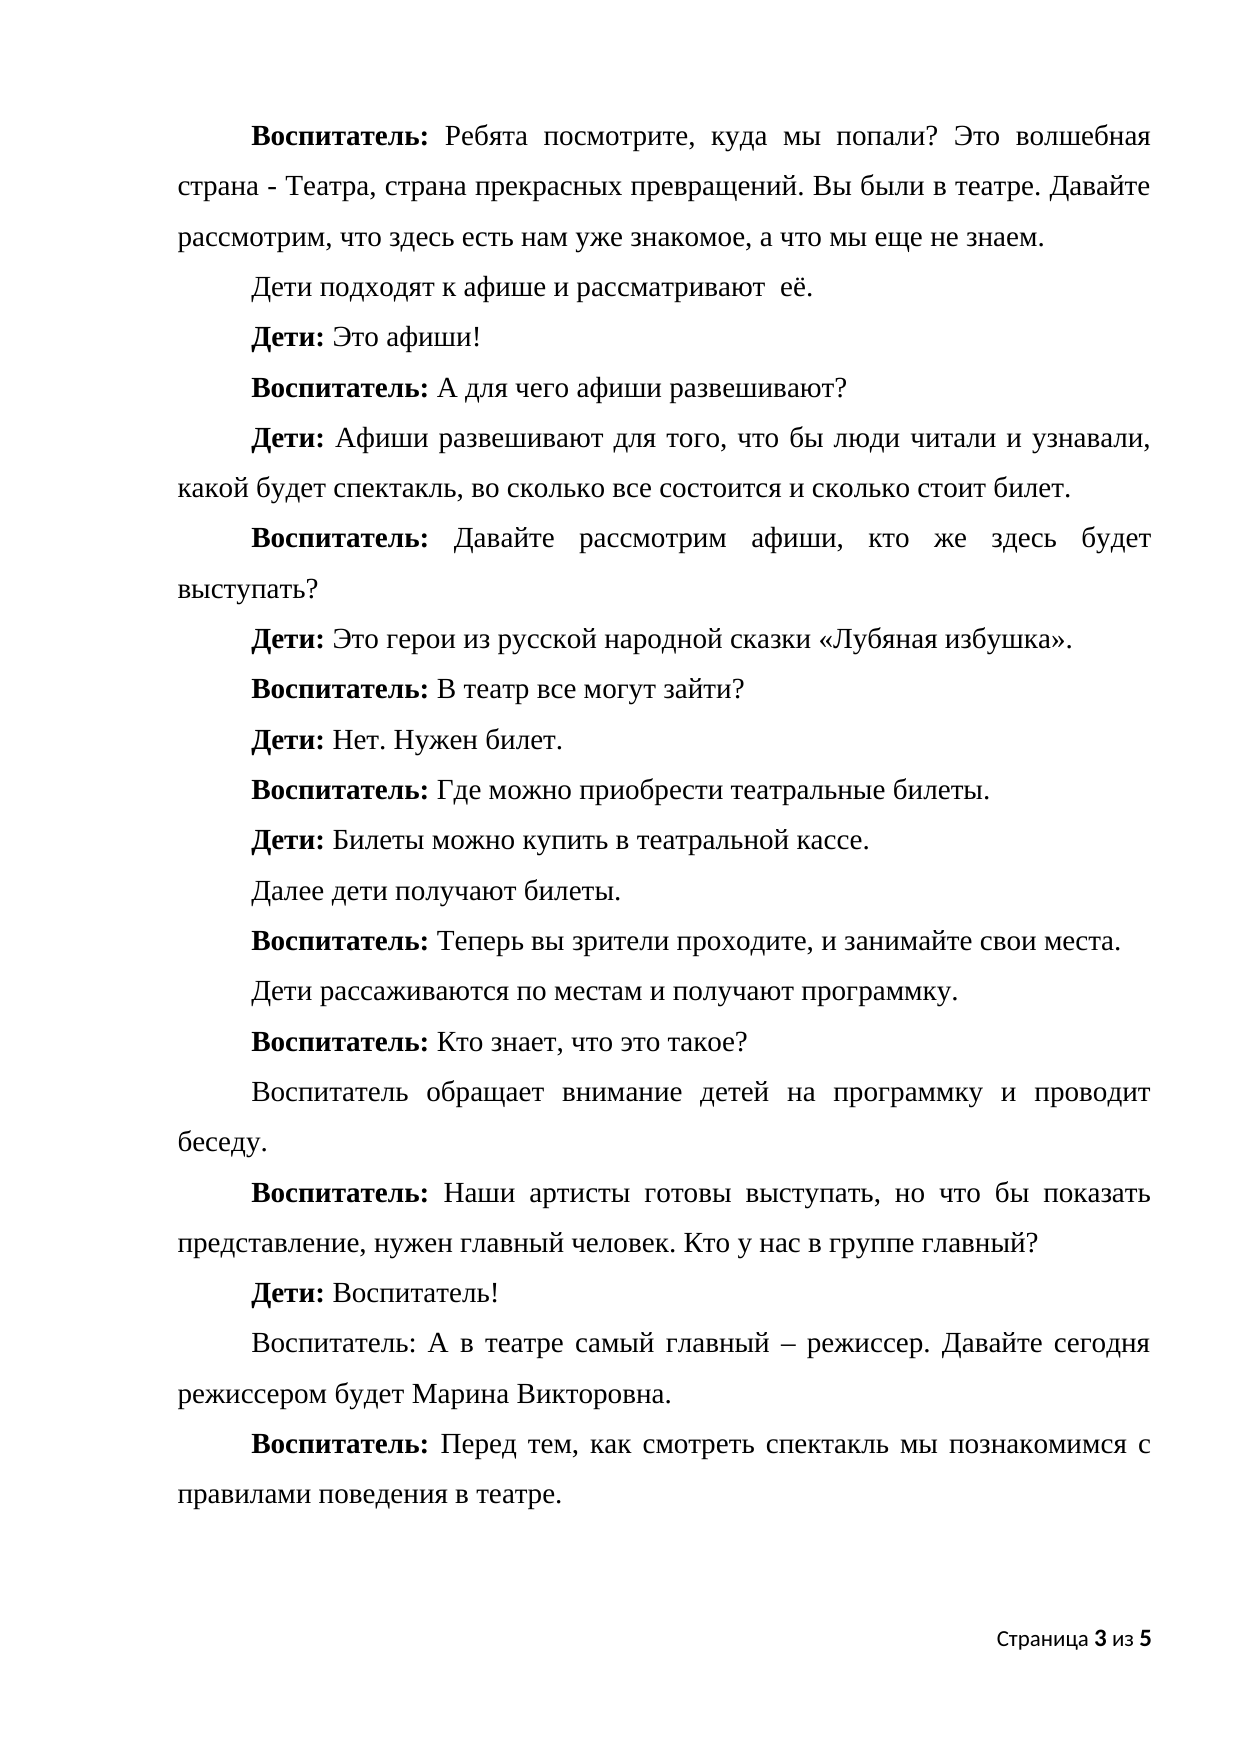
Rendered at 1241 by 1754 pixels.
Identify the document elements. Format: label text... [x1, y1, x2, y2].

text Воспитатель: Теперь вы зрители проходите, и занимайте свои места. [177, 923, 1152, 957]
text Воспитатель: В театр все могут зайти? [177, 672, 1152, 705]
text Воспитатель обращает внимание детей на программку и проводит беседу. [177, 1074, 1152, 1158]
text Дети подходят к афише и рассматривают её. [177, 269, 1152, 303]
text Воспитатель: Перед тем, как смотреть спектакль мы познакомимся с правилами поведения в театре. [177, 1426, 1152, 1510]
text Дети рассаживаются по местам и получают программку. [177, 973, 1152, 1007]
text Дети: Афиши развешивают для того, что бы люди читали и узнавали, какой будет спектакль, во сколько все состоится и сколько стоит билет. [177, 420, 1152, 504]
text Дети: Воспитатель! [177, 1275, 1152, 1309]
text Дети: Это герои из русской народной сказки «Лубяная избушка». [177, 621, 1152, 655]
text Далее дети получают билеты. [177, 873, 1152, 906]
text Воспитатель: Наши артисты готовы выступать, но что бы показать представление, нужен главный человек. Кто у нас в группе главный? [177, 1175, 1152, 1258]
text Дети: Это афиши! [177, 319, 1152, 353]
text Воспитатель: Кто знает, что это такое? [177, 1024, 1152, 1057]
text Воспитатель: А в театре самый главный – режиссер. Давайте сегодня режиссером будет Марина Викторовна. [177, 1326, 1152, 1409]
text Воспитатель: А для чего афиши развешивают? [177, 370, 1152, 403]
text Воспитатель: Ребята посмотрите, куда мы попали? Это волшебная страна - Театра, страна прекрасных превращений. Вы были в театре. Давайте рассмотрим, что здесь есть нам уже знакомое, а что мы еще не знаем. [177, 118, 1152, 252]
text Дети: Билеты можно купить в театральной кассе. [177, 822, 1152, 856]
text Дети: Нет. Нужен билет. [177, 722, 1152, 755]
text Воспитатель: Давайте рассмотрим афиши, кто же здесь будет выступать? [177, 521, 1152, 604]
text Воспитатель: Где можно приобрести театральные билеты. [177, 772, 1152, 806]
